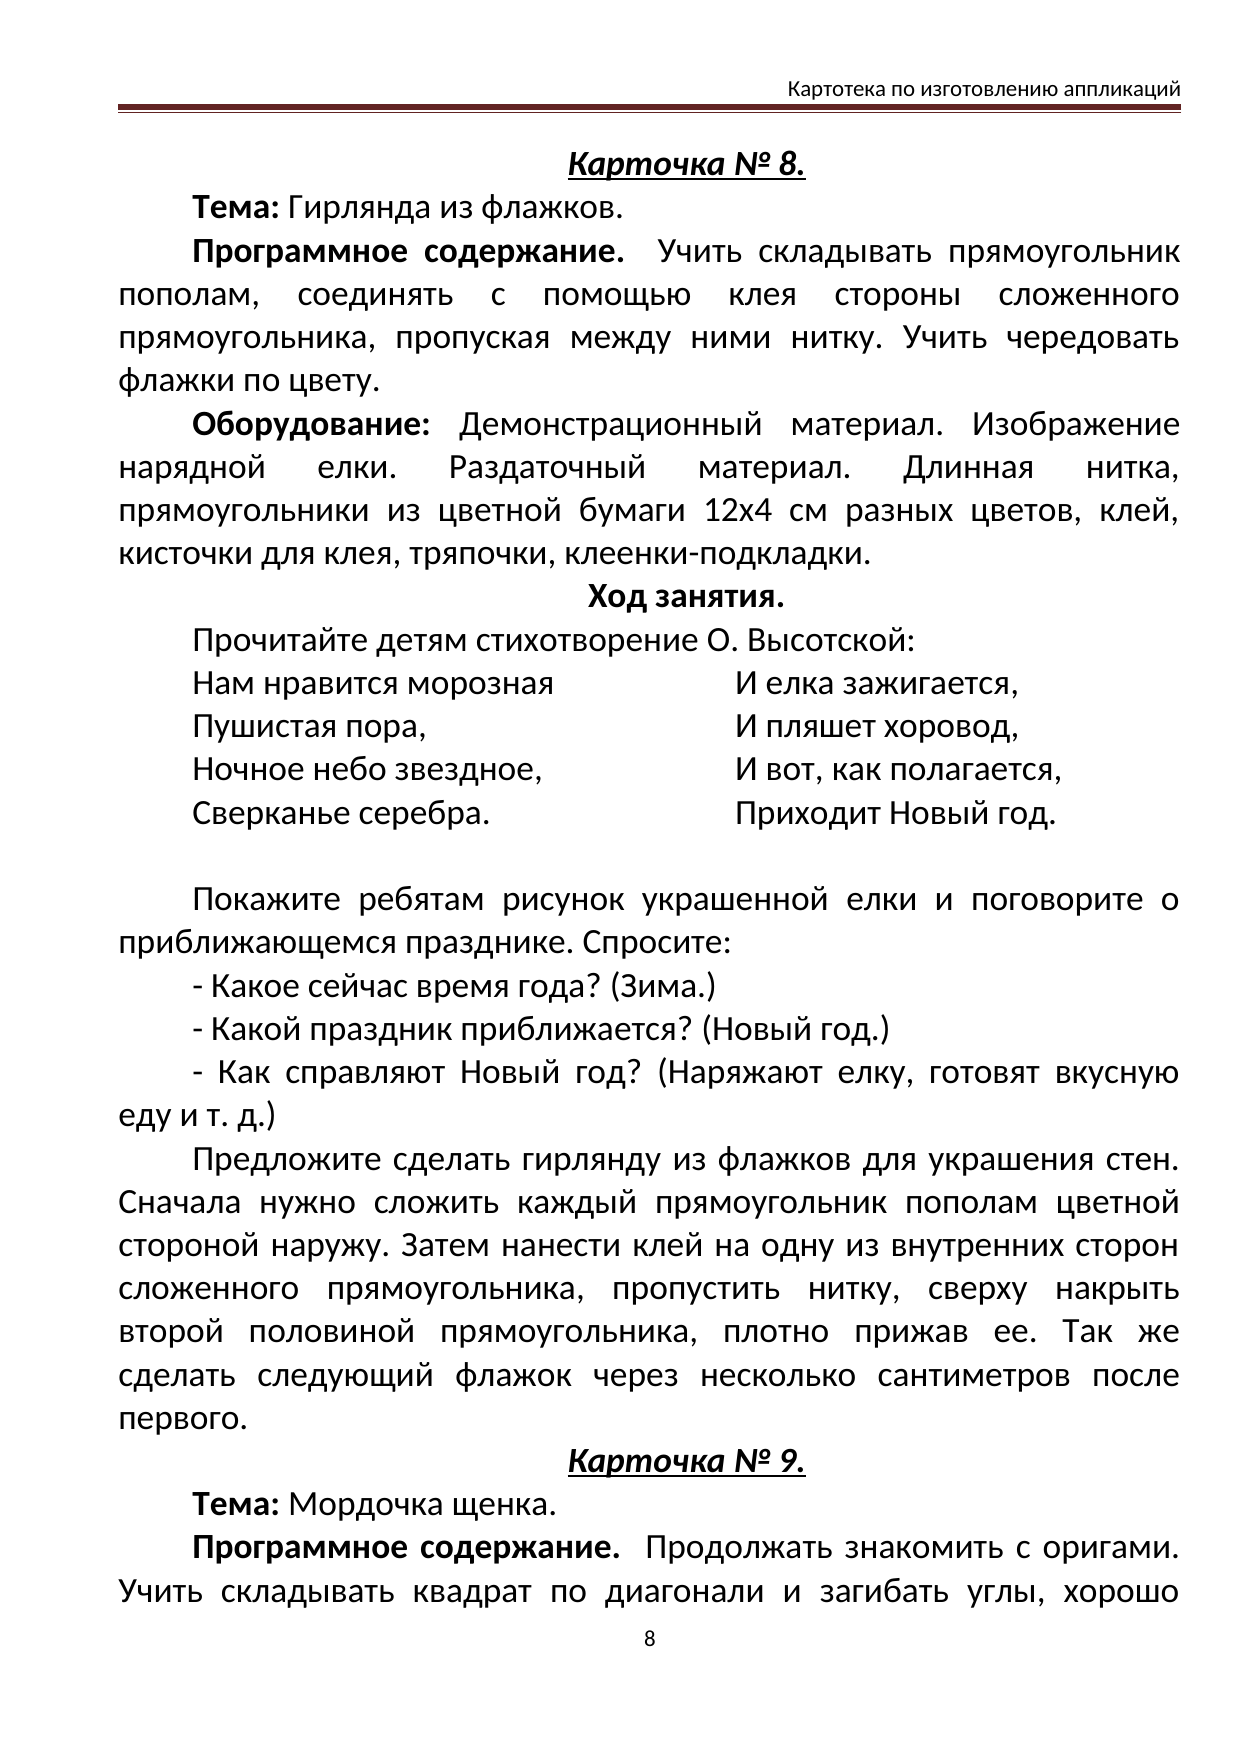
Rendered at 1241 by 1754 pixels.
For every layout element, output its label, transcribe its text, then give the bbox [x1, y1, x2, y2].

text Прочитайте детям стихотворение О. Высотской: [118, 617, 1181, 660]
text - Какое сейчас время года? (Зима.) [118, 963, 1181, 1006]
text Карточка № 8. [118, 141, 1181, 184]
text Оборудование: Демонстрационный материал. Изображение нарядной елки. Раздаточный материал. Длинная нитка, прямоугольники из цветной бумаги 12х4 см разных цветов, клей, кисточки для клея, тряпочки, клеенки-подкладки. [118, 401, 1181, 573]
text Ход занятия. [118, 573, 1181, 617]
text Покажите ребятам рисунок украшенной елки и поговорите о приближающемся празднике. Спросите: [118, 876, 1181, 963]
text - Как справляют Новый год? (Наряжают елку, готовят вкусную еду и т. д.) [118, 1049, 1181, 1136]
text Программное содержание. Учить складывать прямоугольник пополам, соединять с помощью клея стороны сложенного прямоугольника, пропуская между ними нитку. Учить чередовать флажки по цвету. [118, 228, 1181, 401]
text Предложите сделать гирлянду из флажков для украшения стен. Сначала нужно сложить каждый прямоугольник пополам цветной стороной наружу. Затем нанести клей на одну из внутренних сторон сложенного прямоугольника, пропустить нитку, сверху накрыть второй половиной прямоугольника, плотно прижав ее. Так же сделать следующий флажок через несколько сантиметров после первого. [118, 1136, 1181, 1438]
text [118, 1524, 1181, 1611]
table_header И елка зажигается, И пляшет хоровод, И вот, как полагается, Приходит Новый год. [650, 660, 1192, 876]
text Карточка № 9. [118, 1438, 1181, 1481]
text Тема: Мордочка щенка. [118, 1481, 1181, 1524]
text - Какой праздник приближается? (Новый год.) [118, 1006, 1181, 1049]
text Тема: Гирлянда из флажков. [118, 184, 1181, 228]
table_header Нам нравится морозная Пушистая пора, Ночное небо звездное, Сверканье серебра. [107, 660, 650, 876]
